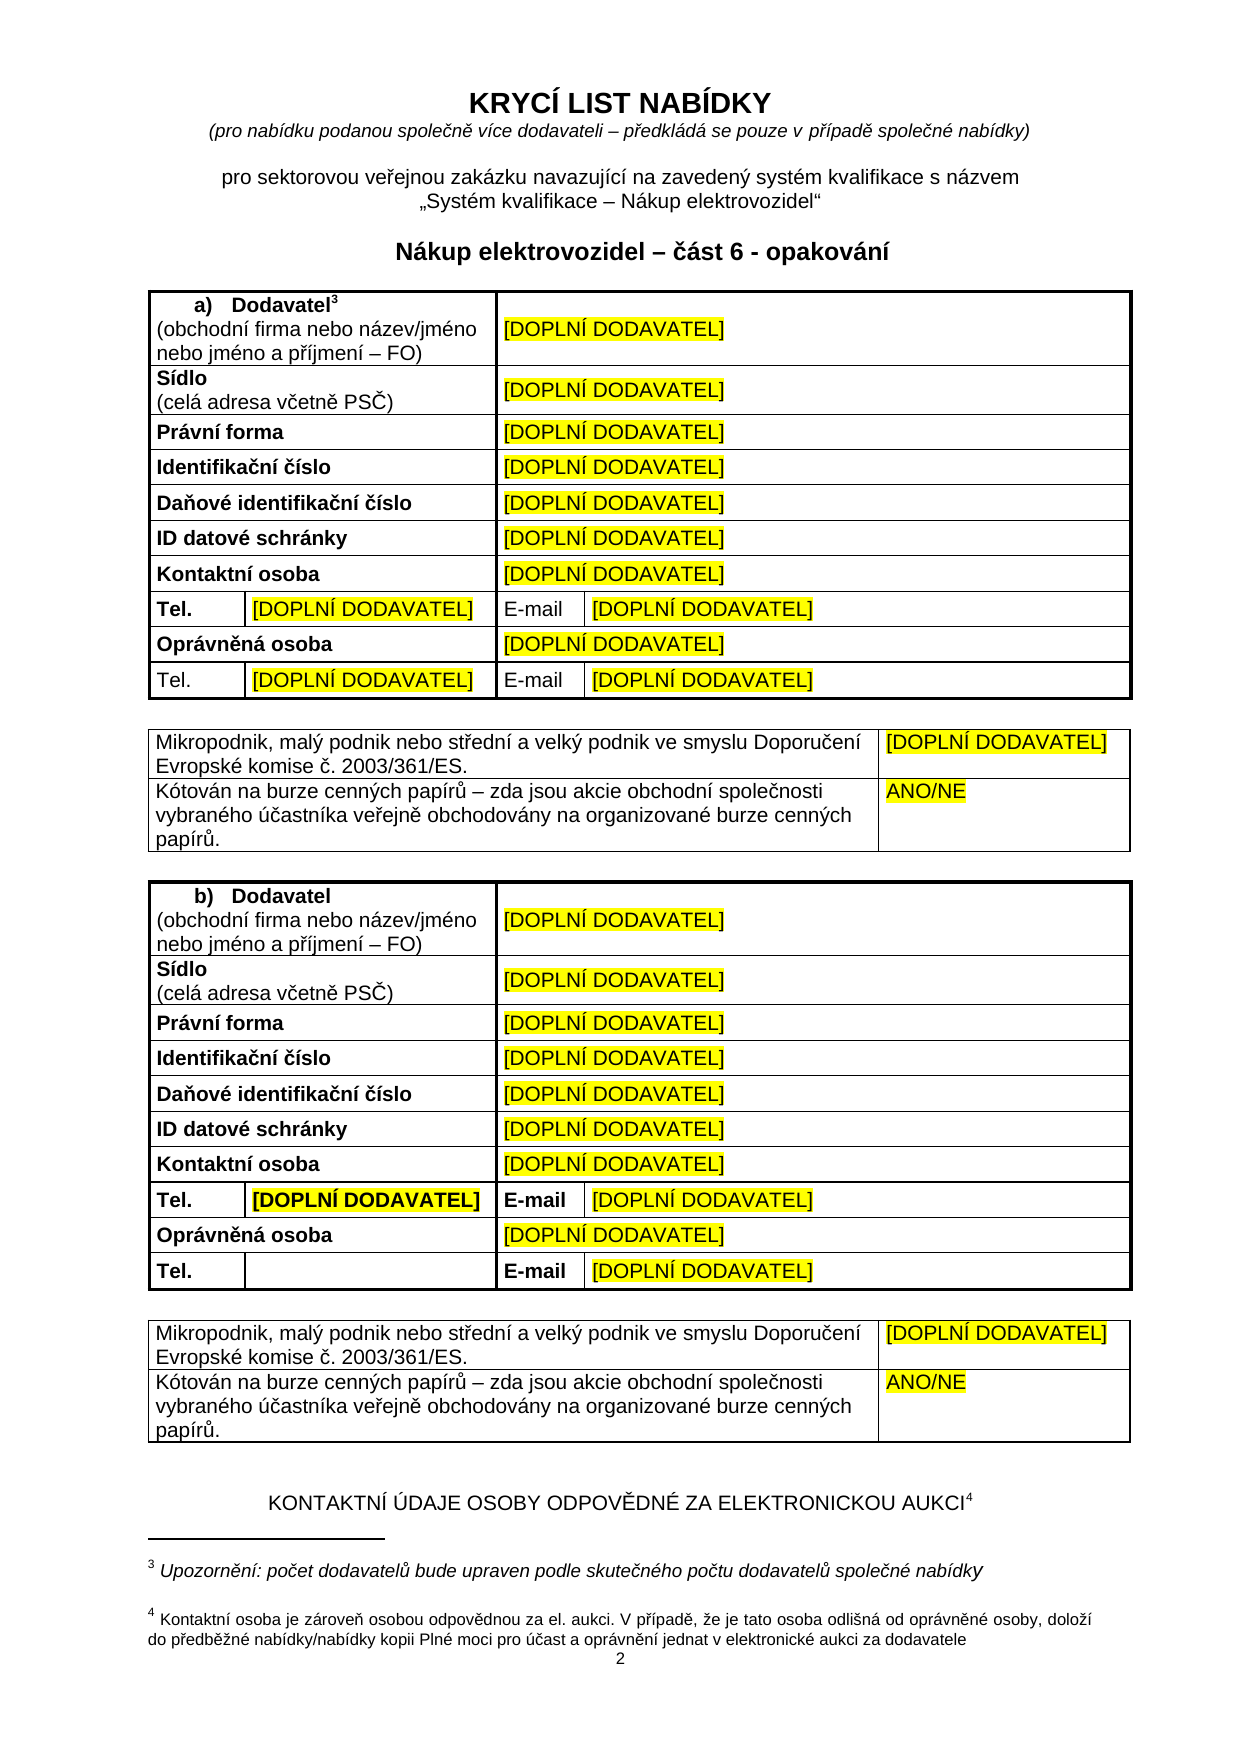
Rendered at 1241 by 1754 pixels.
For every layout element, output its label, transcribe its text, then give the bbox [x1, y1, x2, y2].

table_cell Oprávněná osoba [151, 627, 495, 661]
table_cell Identifikační číslo [151, 1041, 495, 1075]
table_cell ANO/NE [879, 1370, 1129, 1441]
table_cell Sídlo (celá adresa včetně PSČ) [151, 956, 495, 1004]
table_cell Tel. [151, 592, 244, 626]
table_cell Kótován na burze cenných papírů – zda jsou akcie obchodní společnosti vybraného účastníka veřejně obchodovány na organizované burze cenných papírů. [149, 779, 878, 851]
table_cell E-mail [498, 1253, 584, 1288]
table_cell [DOPLNÍ DODAVATEL] [498, 366, 1129, 413]
text Nákup elektrovozidel – část 6 - opakování [148, 237, 1137, 266]
table_cell [DOPLNÍ DODAVATEL] [498, 485, 1129, 520]
table_cell [DOPLNÍ DODAVATEL] [498, 450, 1129, 484]
table_cell [DOPLNÍ DODAVATEL] [498, 956, 1129, 1004]
table_cell [DOPLNÍ DODAVATEL] [585, 592, 1129, 626]
table_cell Tel. [151, 1183, 244, 1217]
table_cell Tel. [151, 663, 244, 697]
table_cell [246, 1253, 495, 1288]
table_cell ID datové schránky [151, 1112, 495, 1146]
table_cell Daňové identifikační číslo [151, 1076, 495, 1111]
table_cell Právní forma [151, 415, 495, 449]
table_cell [DOPLNÍ DODAVATEL] [246, 592, 495, 626]
table_header Mikropodnik, malý podnik nebo střední a velký podnik ve smyslu Doporučení Evropské komise č. 2003/361/ES. [149, 730, 878, 778]
table_cell [DOPLNÍ DODAVATEL] [498, 1218, 1129, 1252]
table_header [DOPLNÍ DODAVATEL] [498, 293, 1129, 364]
table_cell [DOPLNÍ DODAVATEL] [585, 1253, 1129, 1288]
table_cell E-mail [498, 1183, 584, 1217]
table_cell [DOPLNÍ DODAVATEL] [585, 663, 1129, 697]
table_cell [DOPLNÍ DODAVATEL] [498, 521, 1129, 555]
table_header Dodavatel (obchodní firma nebo název/jméno nebo jméno a příjmení – FO) [151, 884, 495, 955]
table_cell [DOPLNÍ DODAVATEL] [498, 556, 1129, 591]
table_cell [DOPLNÍ DODAVATEL] [498, 1112, 1129, 1146]
table_cell Kontaktní osoba [151, 1147, 495, 1181]
table_cell ID datové schránky [151, 521, 495, 555]
text (pro nabídku podanou společně více dodavateli – předkládá se pouze v případě společné nabídky) [148, 119, 1093, 141]
table_cell Oprávněná osoba [151, 1218, 495, 1252]
table_cell Kontaktní osoba [151, 556, 495, 591]
text KRYCÍ LIST NABÍDKY [148, 86, 1093, 119]
table_cell Sídlo (celá adresa včetně PSČ) [151, 366, 495, 413]
table_cell [DOPLNÍ DODAVATEL] [246, 663, 495, 697]
table_cell [DOPLNÍ DODAVATEL] [498, 415, 1129, 449]
table_cell [DOPLNÍ DODAVATEL] [498, 1041, 1129, 1075]
table_header [DOPLNÍ DODAVATEL] [498, 884, 1129, 955]
table_header [DOPLNÍ DODAVATEL] [879, 1321, 1129, 1368]
text KONTAKTNÍ ÚDAJE OSOBY ODPOVĚDNÉ ZA ELEKTRONICKOU AUKCI [148, 1490, 1093, 1514]
table_header Dodavatel (obchodní firma nebo název/jméno nebo jméno a příjmení – FO) [151, 293, 495, 364]
table_cell [DOPLNÍ DODAVATEL] [498, 1147, 1129, 1181]
table_cell Identifikační číslo [151, 450, 495, 484]
text „Systém kvalifikace – Nákup elektrovozidel“ [148, 189, 1093, 213]
table_cell Právní forma [151, 1005, 495, 1040]
table_cell E-mail [498, 663, 584, 697]
table_header [DOPLNÍ DODAVATEL] [879, 730, 1129, 778]
table_cell [DOPLNÍ DODAVATEL] [498, 627, 1129, 661]
table_cell E-mail [498, 592, 584, 626]
table_cell Kótován na burze cenných papírů – zda jsou akcie obchodní společnosti vybraného účastníka veřejně obchodovány na organizované burze cenných papírů. [149, 1370, 878, 1441]
table_cell Daňové identifikační číslo [151, 485, 495, 520]
table_cell [DOPLNÍ DODAVATEL] [585, 1183, 1129, 1217]
table_cell [DOPLNÍ DODAVATEL] [246, 1183, 495, 1217]
text pro sektorovou veřejnou zakázku navazující na zavedený systém kvalifikace s názvem [148, 165, 1093, 189]
table_cell ANO/NE [879, 779, 1129, 851]
table_header Mikropodnik, malý podnik nebo střední a velký podnik ve smyslu Doporučení Evropské komise č. 2003/361/ES. [149, 1321, 878, 1368]
table_cell Tel. [151, 1253, 244, 1288]
table_cell [DOPLNÍ DODAVATEL] [498, 1005, 1129, 1040]
table_cell [DOPLNÍ DODAVATEL] [498, 1076, 1129, 1111]
